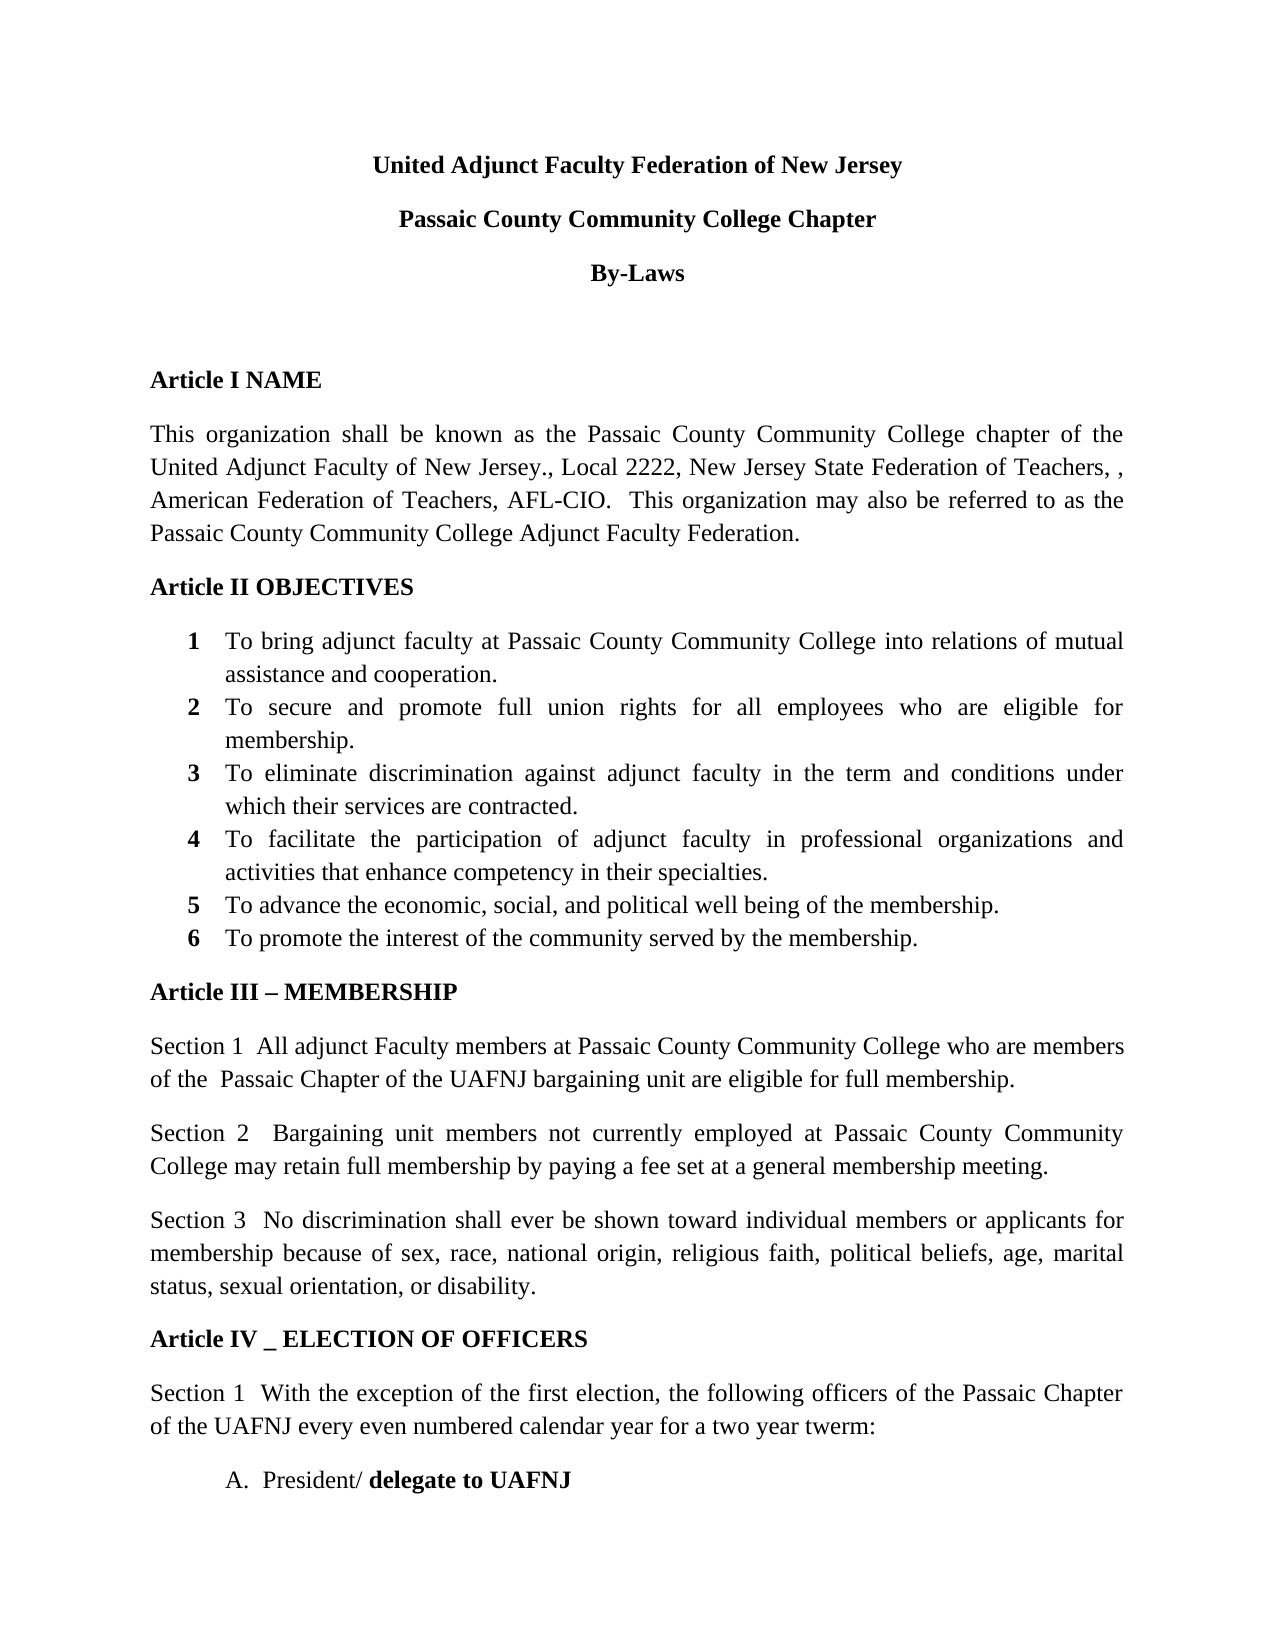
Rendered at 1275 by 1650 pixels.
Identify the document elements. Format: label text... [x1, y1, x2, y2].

text Section 2 Bargaining unit members not currently employed at Passaic County Community College may retain full membership by paying a fee set at a general membership meeting. [150, 1118, 1125, 1179]
text Section 1 With the exception of the first election, the following officers of the Passaic Chapter of the UAFNJ every even numbered calendar year for a two year twerm: [150, 1378, 1125, 1440]
text Passaic County Community College Chapter [150, 204, 1125, 233]
text Section 3 No discrimination shall ever be shown toward individual members or applicants for membership because of sex, race, national origin, religious faith, political beliefs, age, marital status, sexual orientation, or disability. [150, 1205, 1125, 1299]
text Article IV _ ELECTION OF OFFICERS [150, 1324, 1125, 1353]
text Article III – MEMBERSHIP [150, 977, 1125, 1006]
text Section 1 All adjunct Faculty members at Passaic County Community College who are members of the Passaic Chapter of the UAFNJ bargaining unit are eligible for full membership. [150, 1031, 1125, 1093]
text Article II OBJECTIVES [150, 572, 1125, 601]
list To secure and promote full union rights for all employees who are eligible for membership. [187, 692, 1125, 754]
text By-Laws [150, 258, 1125, 286]
list President/ delegate to UAFNJ [225, 1465, 1125, 1494]
list To eliminate discrimination against adjunct faculty in the term and conditions under which their services are contracted. [187, 758, 1125, 820]
list To facilitate the participation of adjunct faculty in professional organizations and activities that enhance competency in their specialties. [187, 824, 1125, 886]
list To promote the interest of the community served by the membership. [187, 923, 1125, 952]
list To advance the economic, social, and political well being of the membership. [187, 890, 1125, 919]
text United Adjunct Faculty Federation of New Jersey [150, 150, 1125, 179]
list To bring adjunct faculty at Passaic County Community College into relations of mutual assistance and cooperation. [187, 626, 1125, 688]
text Article I NAME [150, 365, 1125, 394]
text This organization shall be known as the Passaic County Community College chapter of the United Adjunct Faculty of New Jersey., Local 2222, New Jersey State Federation of Teachers, , American Federation of Teachers, AFL-CIO. This organization may also be referred to as the Passaic County Community College Adjunct Faculty Federation. [150, 419, 1125, 547]
